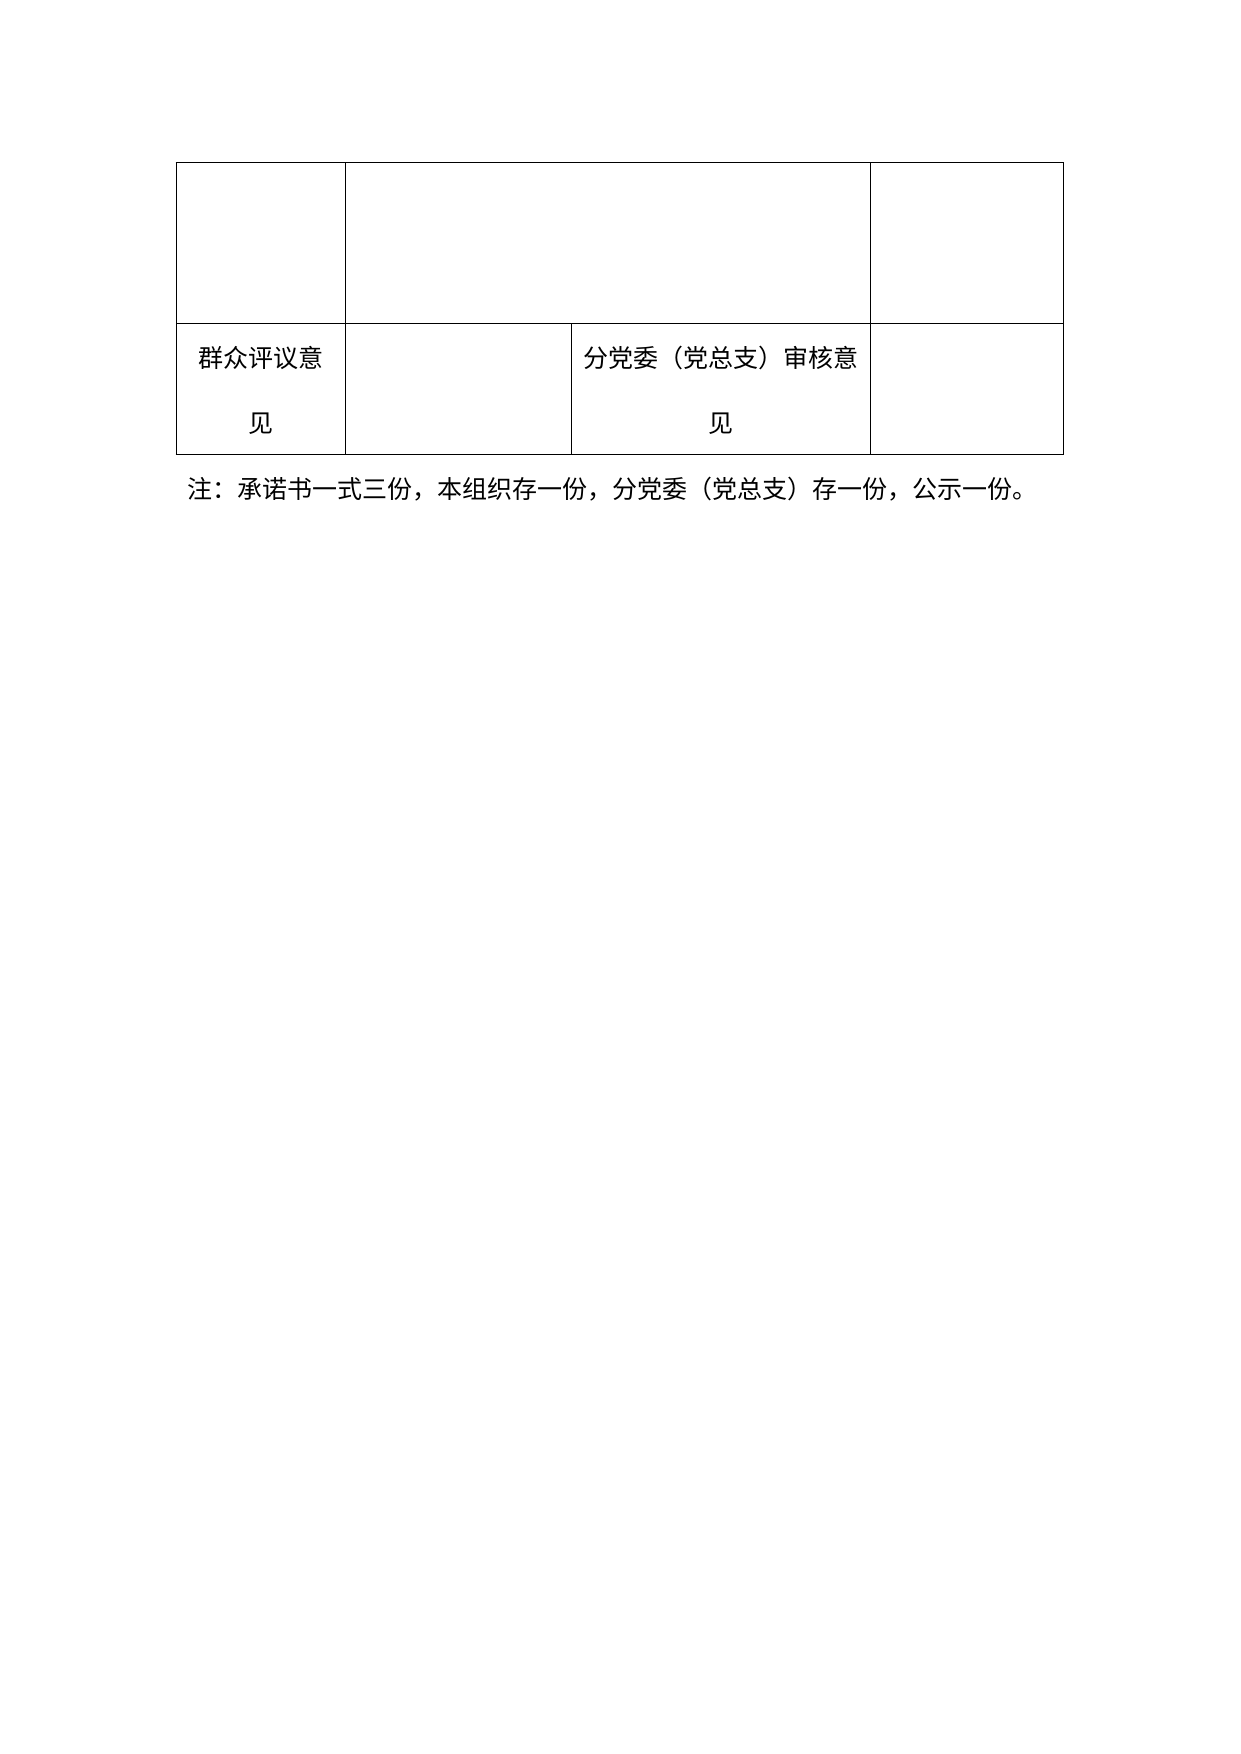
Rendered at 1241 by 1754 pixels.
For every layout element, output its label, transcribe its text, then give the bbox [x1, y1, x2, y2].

table_cell [871, 324, 1063, 454]
table_cell [346, 324, 571, 454]
table_cell 群众评议意见 [177, 324, 345, 454]
table_cell [346, 163, 870, 323]
table_cell 分党委（党总支）审核意见 [572, 324, 870, 454]
text 注：承诺书一式三份，本组织存一份，分党委（党总支）存一份，公示一份。 [187, 455, 1053, 520]
table_cell [871, 163, 1063, 323]
